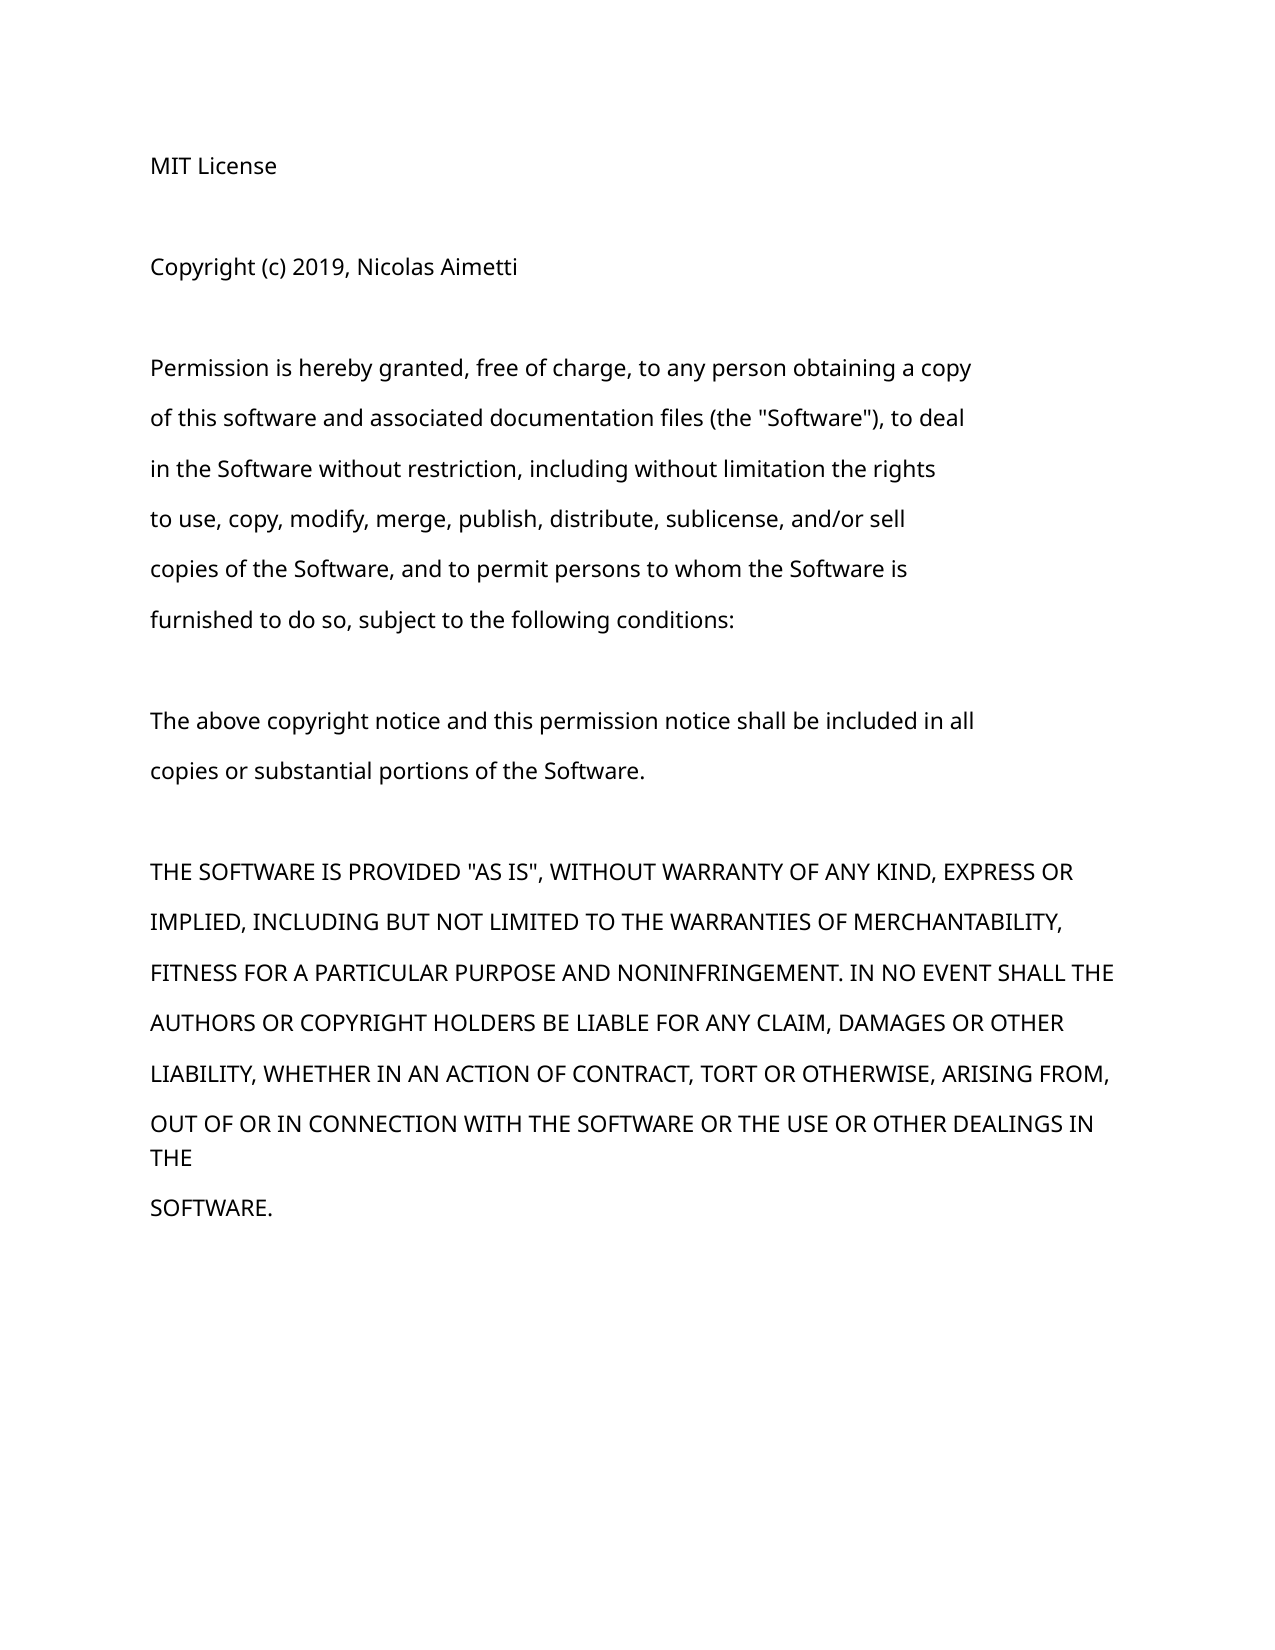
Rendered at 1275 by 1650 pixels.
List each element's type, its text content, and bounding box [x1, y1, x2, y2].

text The above copyright notice and this permission notice shall be included in all [150, 704, 1125, 736]
text IMPLIED, INCLUDING BUT NOT LIMITED TO THE WARRANTIES OF MERCHANTABILITY, [150, 906, 1125, 937]
text SOFTWARE. [150, 1192, 1125, 1223]
text to use, copy, modify, merge, publish, distribute, sublicense, and/or sell [150, 503, 1125, 534]
text MIT License [150, 150, 1125, 181]
text AUTHORS OR COPYRIGHT HOLDERS BE LIABLE FOR ANY CLAIM, DAMAGES OR OTHER [150, 1007, 1125, 1038]
text LIABILITY, WHETHER IN AN ACTION OF CONTRACT, TORT OR OTHERWISE, ARISING FROM, [150, 1057, 1125, 1089]
text OUT OF OR IN CONNECTION WITH THE SOFTWARE OR THE USE OR OTHER DEALINGS IN THE [150, 1108, 1125, 1173]
text Permission is hereby granted, free of charge, to any person obtaining a copy [150, 352, 1125, 383]
text furnished to do so, subject to the following conditions: [150, 604, 1125, 635]
text FITNESS FOR A PARTICULAR PURPOSE AND NONINFRINGEMENT. IN NO EVENT SHALL THE [150, 957, 1125, 988]
text of this software and associated documentation files (the "Software"), to deal [150, 402, 1125, 433]
text Copyright (c) 2019, Nicolas Aimetti [150, 251, 1125, 282]
text copies of the Software, and to permit persons to whom the Software is [150, 553, 1125, 584]
text copies or substantial portions of the Software. [150, 755, 1125, 786]
text THE SOFTWARE IS PROVIDED "AS IS", WITHOUT WARRANTY OF ANY KIND, EXPRESS OR [150, 856, 1125, 887]
text in the Software without restriction, including without limitation the rights [150, 452, 1125, 484]
